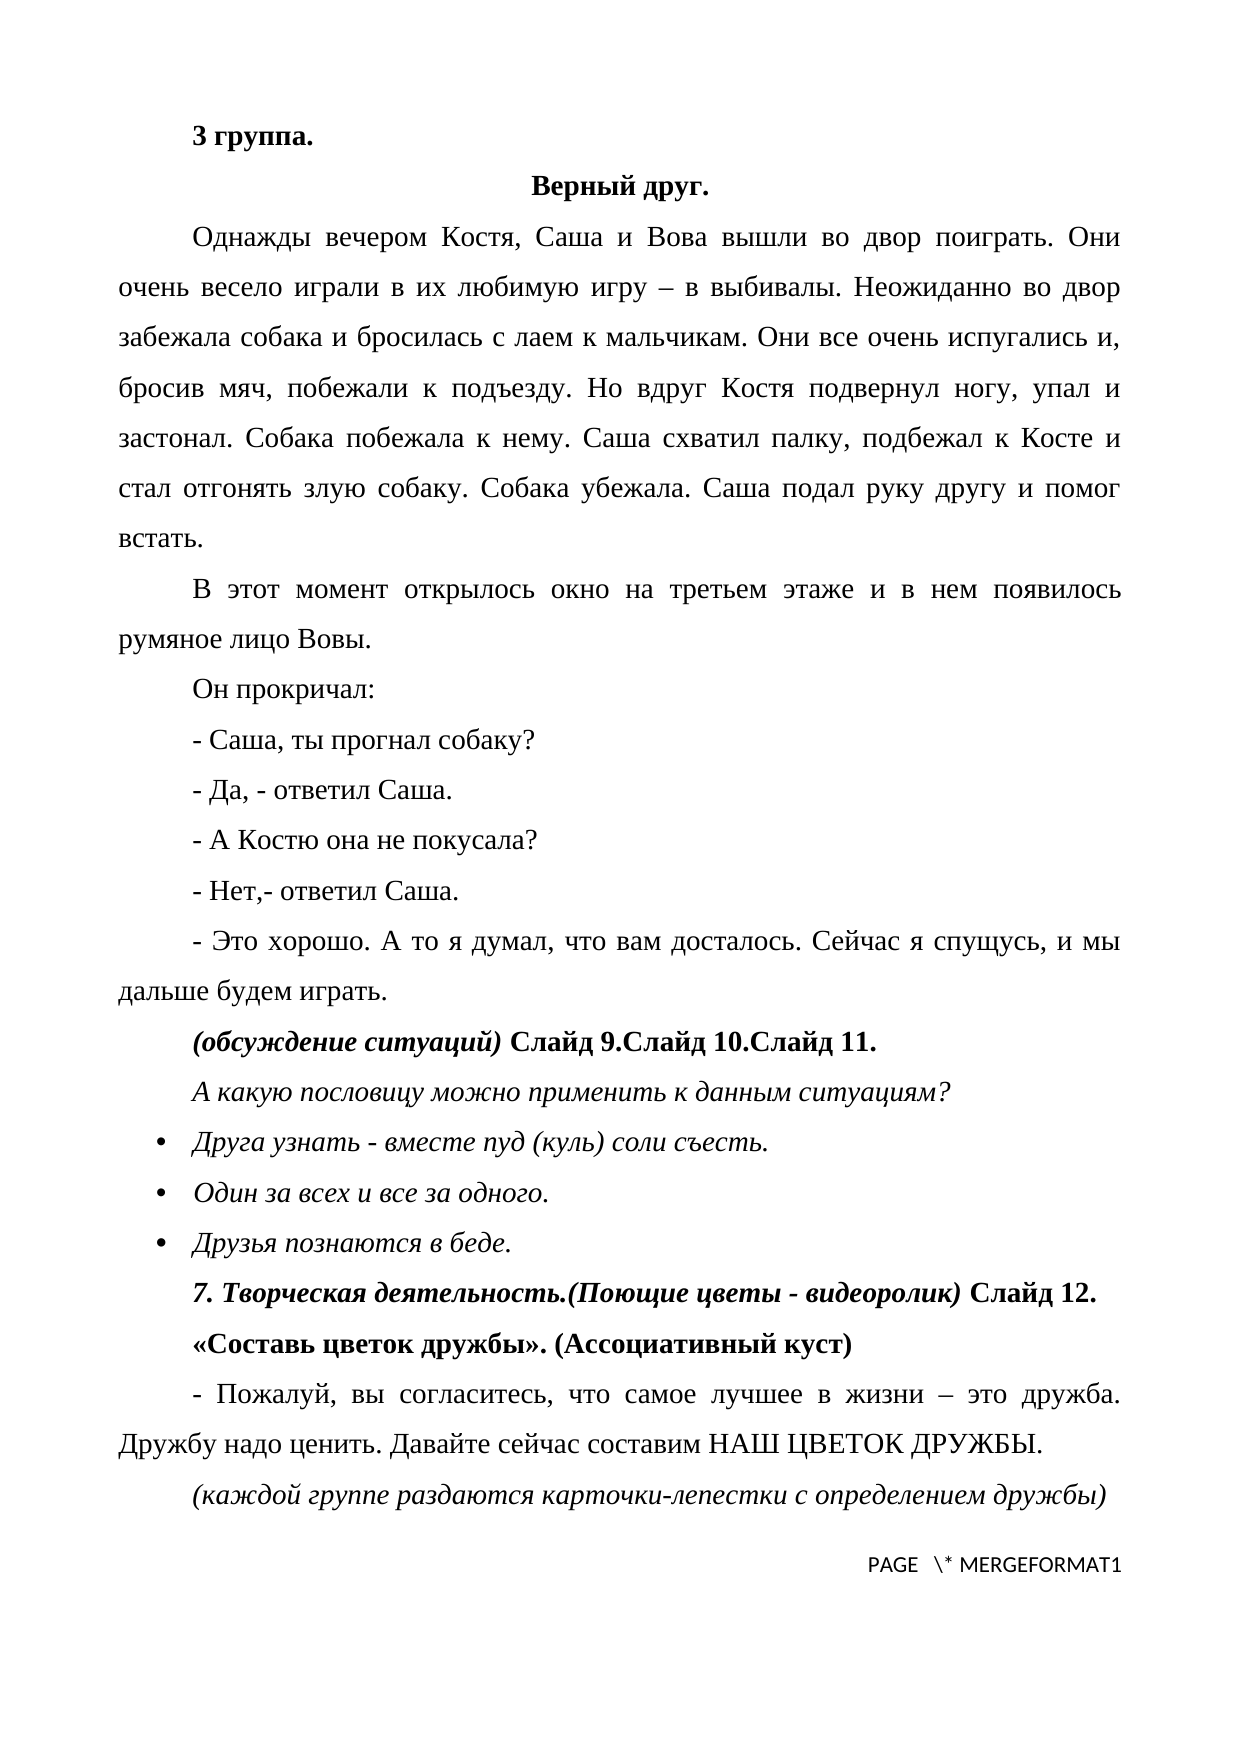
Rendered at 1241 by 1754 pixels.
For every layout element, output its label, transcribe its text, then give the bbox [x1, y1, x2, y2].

list Друзья познаются в беде. [156, 1225, 1122, 1259]
text «Составь цветок дружбы». (Ассоциативный куст) [118, 1326, 1122, 1359]
text Верный друг. [118, 168, 1122, 202]
text - Да, - ответил Саша. [118, 772, 1122, 806]
text - Нет,- ответил Саша. [118, 873, 1122, 906]
text А какую пословицу можно применить к данным ситуациям? [118, 1074, 1122, 1108]
list Друга узнать - вместе пуд (куль) соли съесть. [156, 1124, 1122, 1158]
text (обсуждение ситуаций) Слайд 9.Слайд 10.Слайд 11. [118, 1024, 1122, 1057]
text Он прокричал: [118, 672, 1122, 705]
text Однажды вечером Костя, Саша и Вова вышли во двор поиграть. Они очень весело играли в их любимую игру – в выбивалы. Неожиданно во двор забежала собака и бросилась с лаем к мальчикам. Они все очень испугались и, бросив мяч, побежали к подъезду. Но вдруг Костя подвернул ногу, упал и застонал. Собака побежала к нему. Саша схватил палку, подбежал к Косте и стал отгонять злую собаку. Собака убежала. Саша подал руку другу и помог встать. [118, 219, 1122, 554]
text 7. Творческая деятельность.(Поющие цветы - видеоролик) Слайд 12. [118, 1276, 1122, 1309]
text - Пожалуй, вы согласитесь, что самое лучшее в жизни – это дружба. Дружбу надо ценить. Давайте сейчас составим НАШ ЦВЕТОК ДРУЖБЫ. [118, 1376, 1122, 1460]
text 3 группа. [118, 118, 1122, 152]
list Один за всех и все за одного. [156, 1175, 1122, 1208]
text - Саша, ты прогнал собаку? [118, 722, 1122, 755]
text (каждой группе раздаются карточки-лепестки с определением дружбы) [118, 1477, 1122, 1510]
text - Это хорошо. А то я думал, что вам досталось. Сейчас я спущусь, и мы дальше будем играть. [118, 923, 1122, 1007]
text В этот момент открылось окно на третьем этаже и в нем появилось румяное лицо Вовы. [118, 571, 1122, 655]
text - А Костю она не покусала? [118, 822, 1122, 856]
